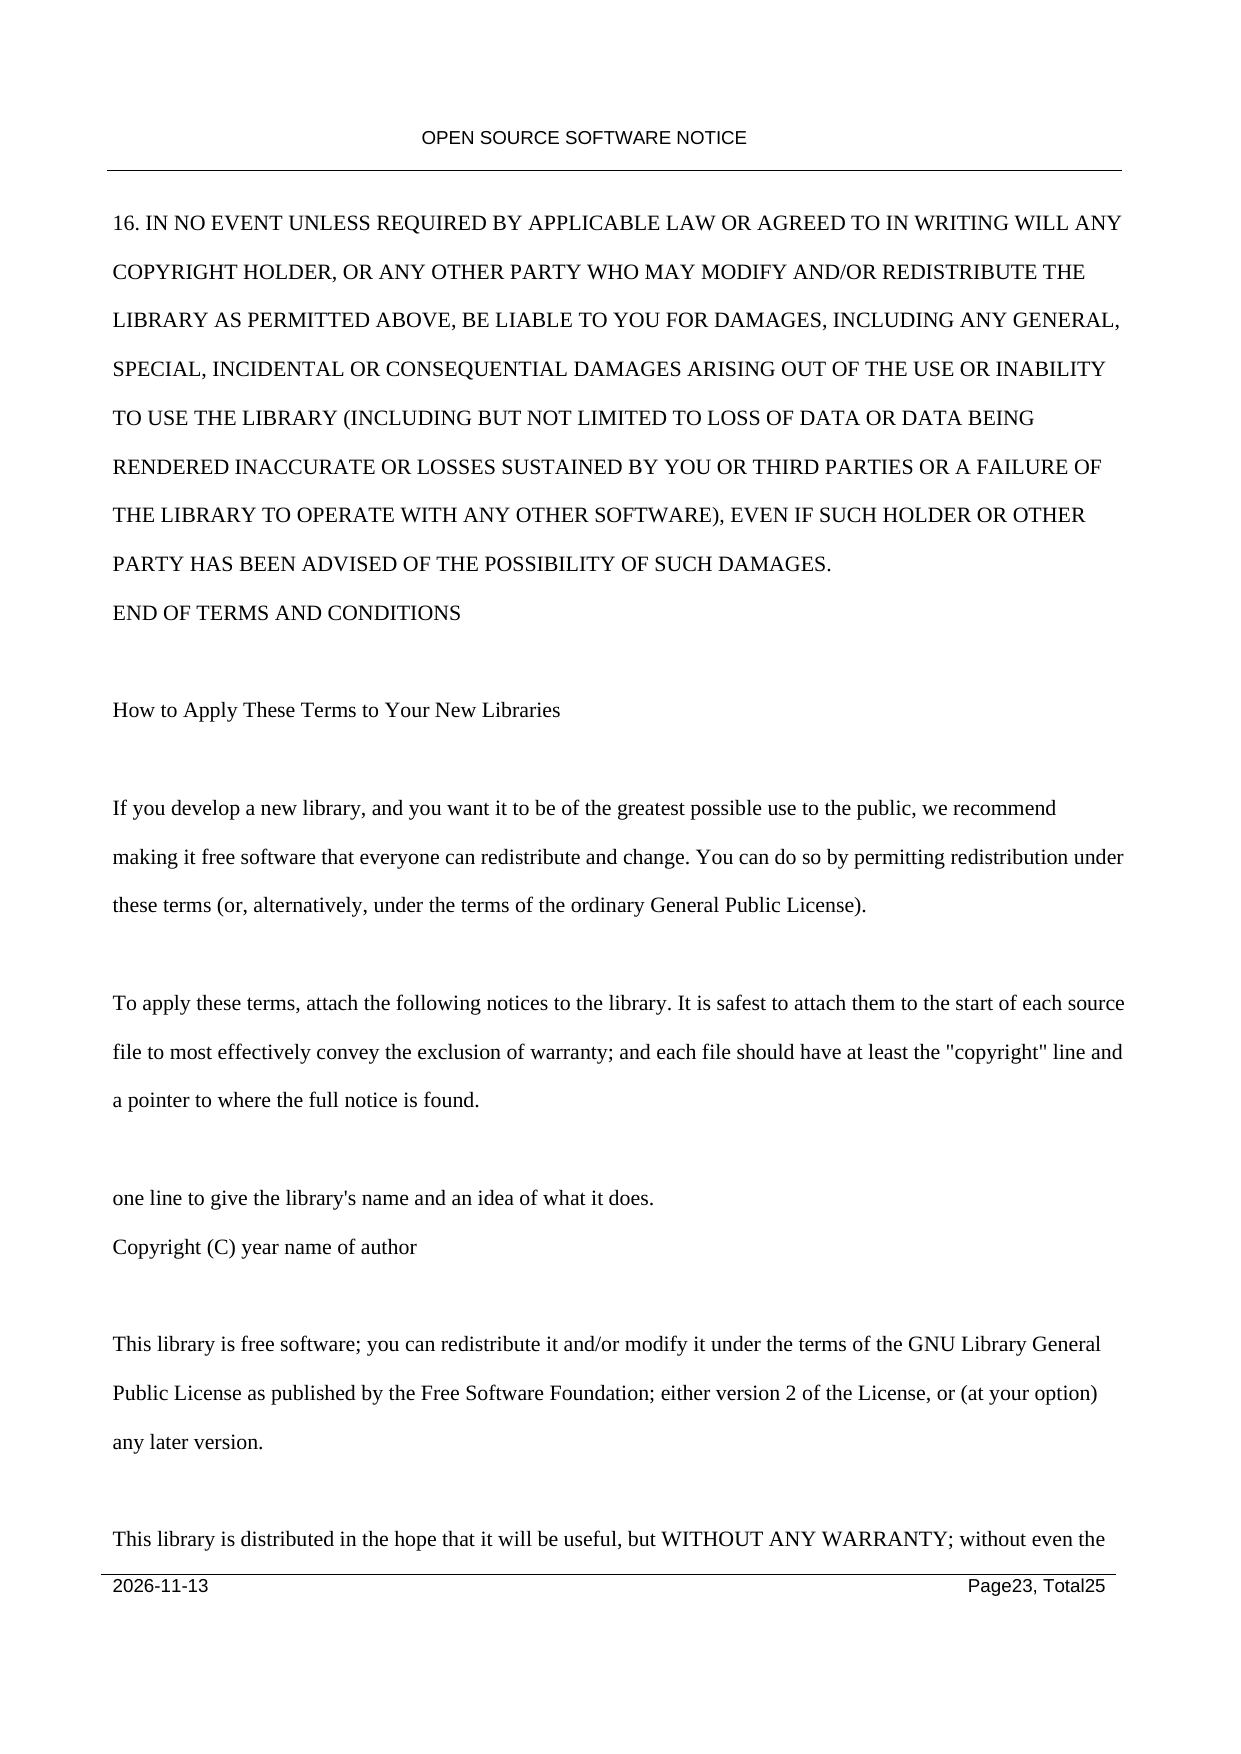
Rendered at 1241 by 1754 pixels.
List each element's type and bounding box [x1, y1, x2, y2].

text [112, 206, 1128, 1555]
